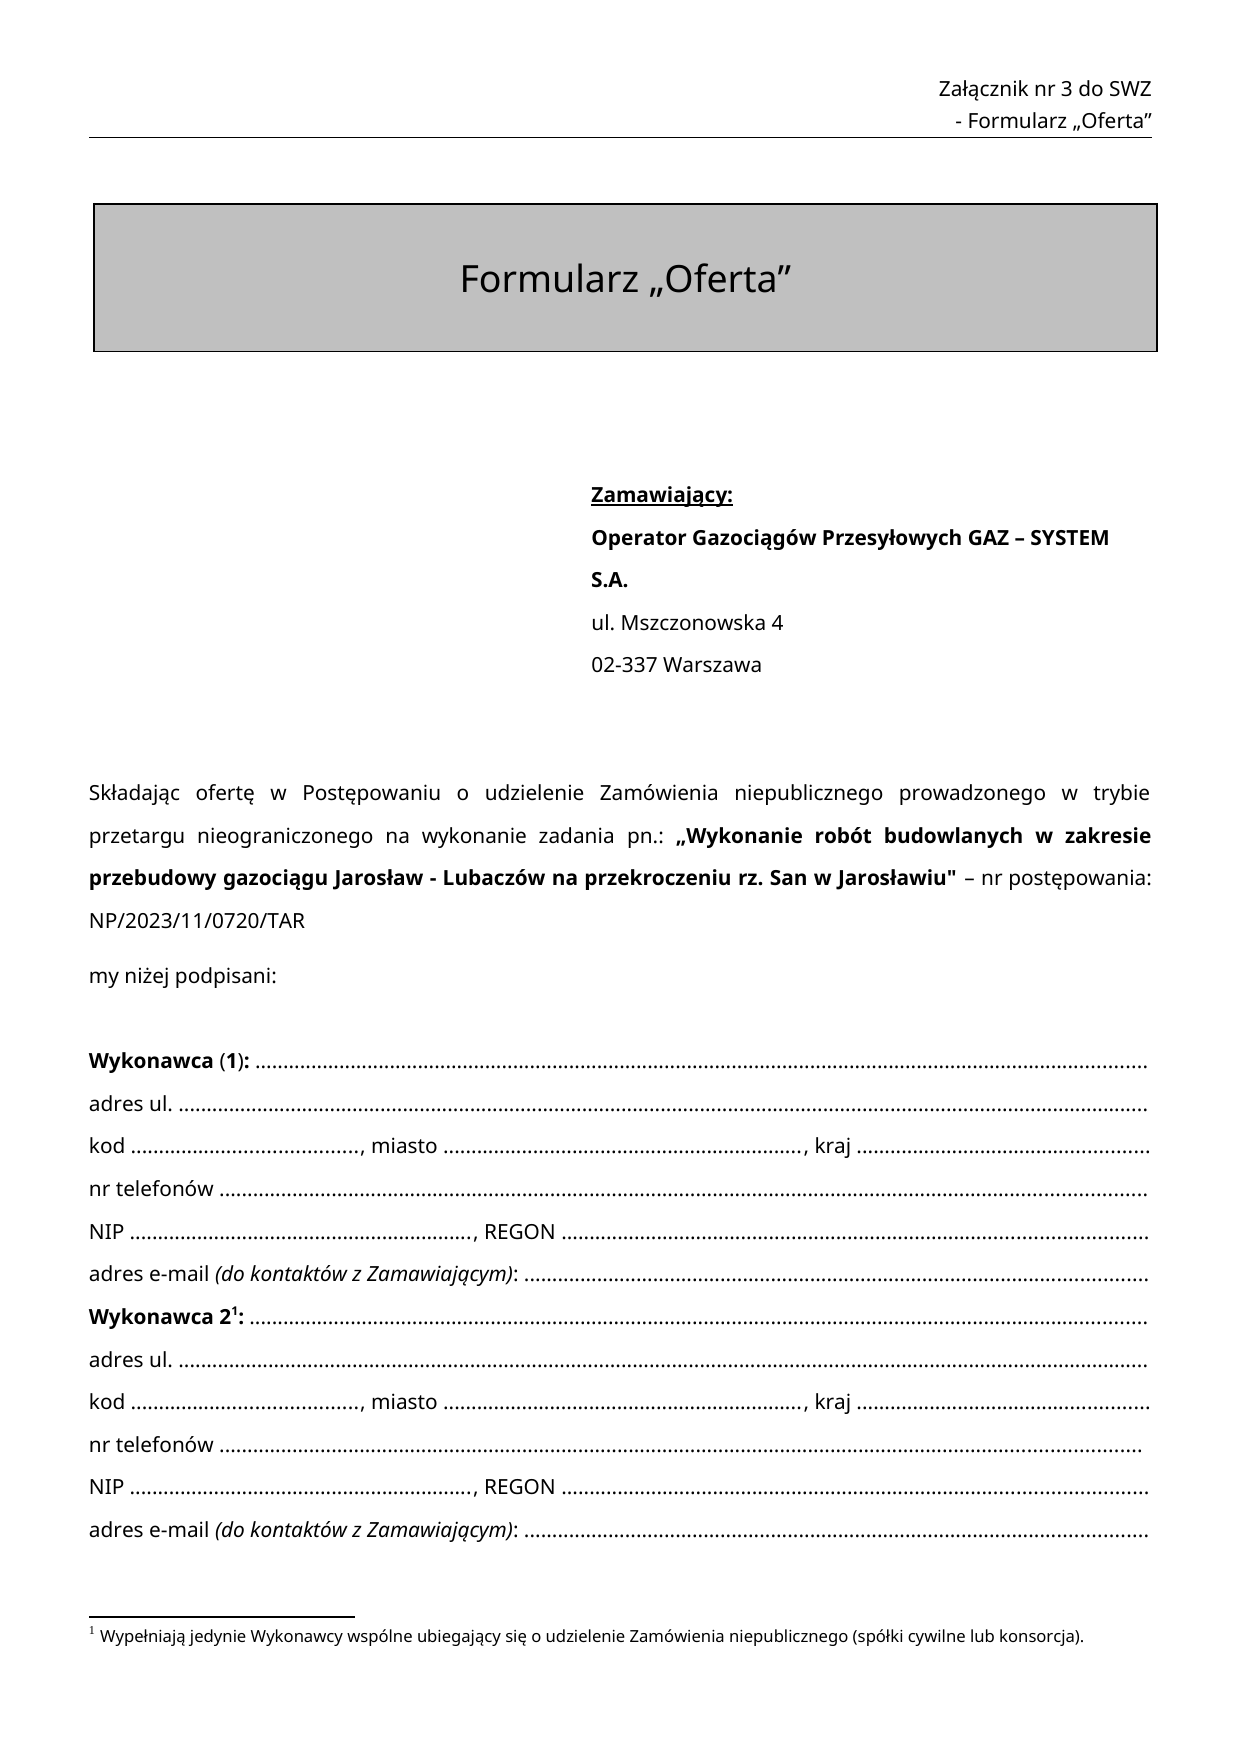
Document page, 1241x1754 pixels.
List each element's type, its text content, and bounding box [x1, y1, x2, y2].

text adres e-mail (do kontaktów z Zamawiającym): [89, 1259, 1152, 1288]
text Zamawiający: [591, 480, 1152, 508]
text NIP , REGON [89, 1472, 1152, 1501]
text adres ul. [89, 1089, 1152, 1117]
text nr telefonów [89, 1430, 1152, 1458]
text NIP , REGON [89, 1217, 1152, 1245]
text ul. Mszczonowska 4 [591, 608, 1152, 636]
text Wykonawca (1): [89, 1046, 1152, 1075]
text my niżej podpisani: [89, 961, 1152, 989]
text nr telefonów [89, 1174, 1152, 1203]
table_header Formularz „Oferta” [95, 205, 1156, 351]
text Operator Gazociągów Przesyłowych GAZ – SYSTEM S.A. [591, 523, 1152, 594]
text adres ul. [89, 1345, 1152, 1373]
text Wykonawca 2: [89, 1302, 1152, 1331]
text Składając ofertę w Postępowaniu o udzielenie Zamówienia niepublicznego prowadzonego w trybie przetargu nieograniczonego na wykonanie zadania pn.: „Wykonanie robót budowlanych w zakresie przebudowy gazociągu Jarosław - Lubaczów na przekroczeniu rz. San w Jarosławiu" – nr postępowania: NP/2023/11/0720/TAR [89, 778, 1152, 934]
text adres e-mail (do kontaktów z Zamawiającym): [89, 1515, 1152, 1543]
text kod , miasto , kraj [89, 1387, 1152, 1416]
text kod , miasto , kraj [89, 1132, 1152, 1160]
text 02-337 Warszawa [591, 650, 1152, 679]
